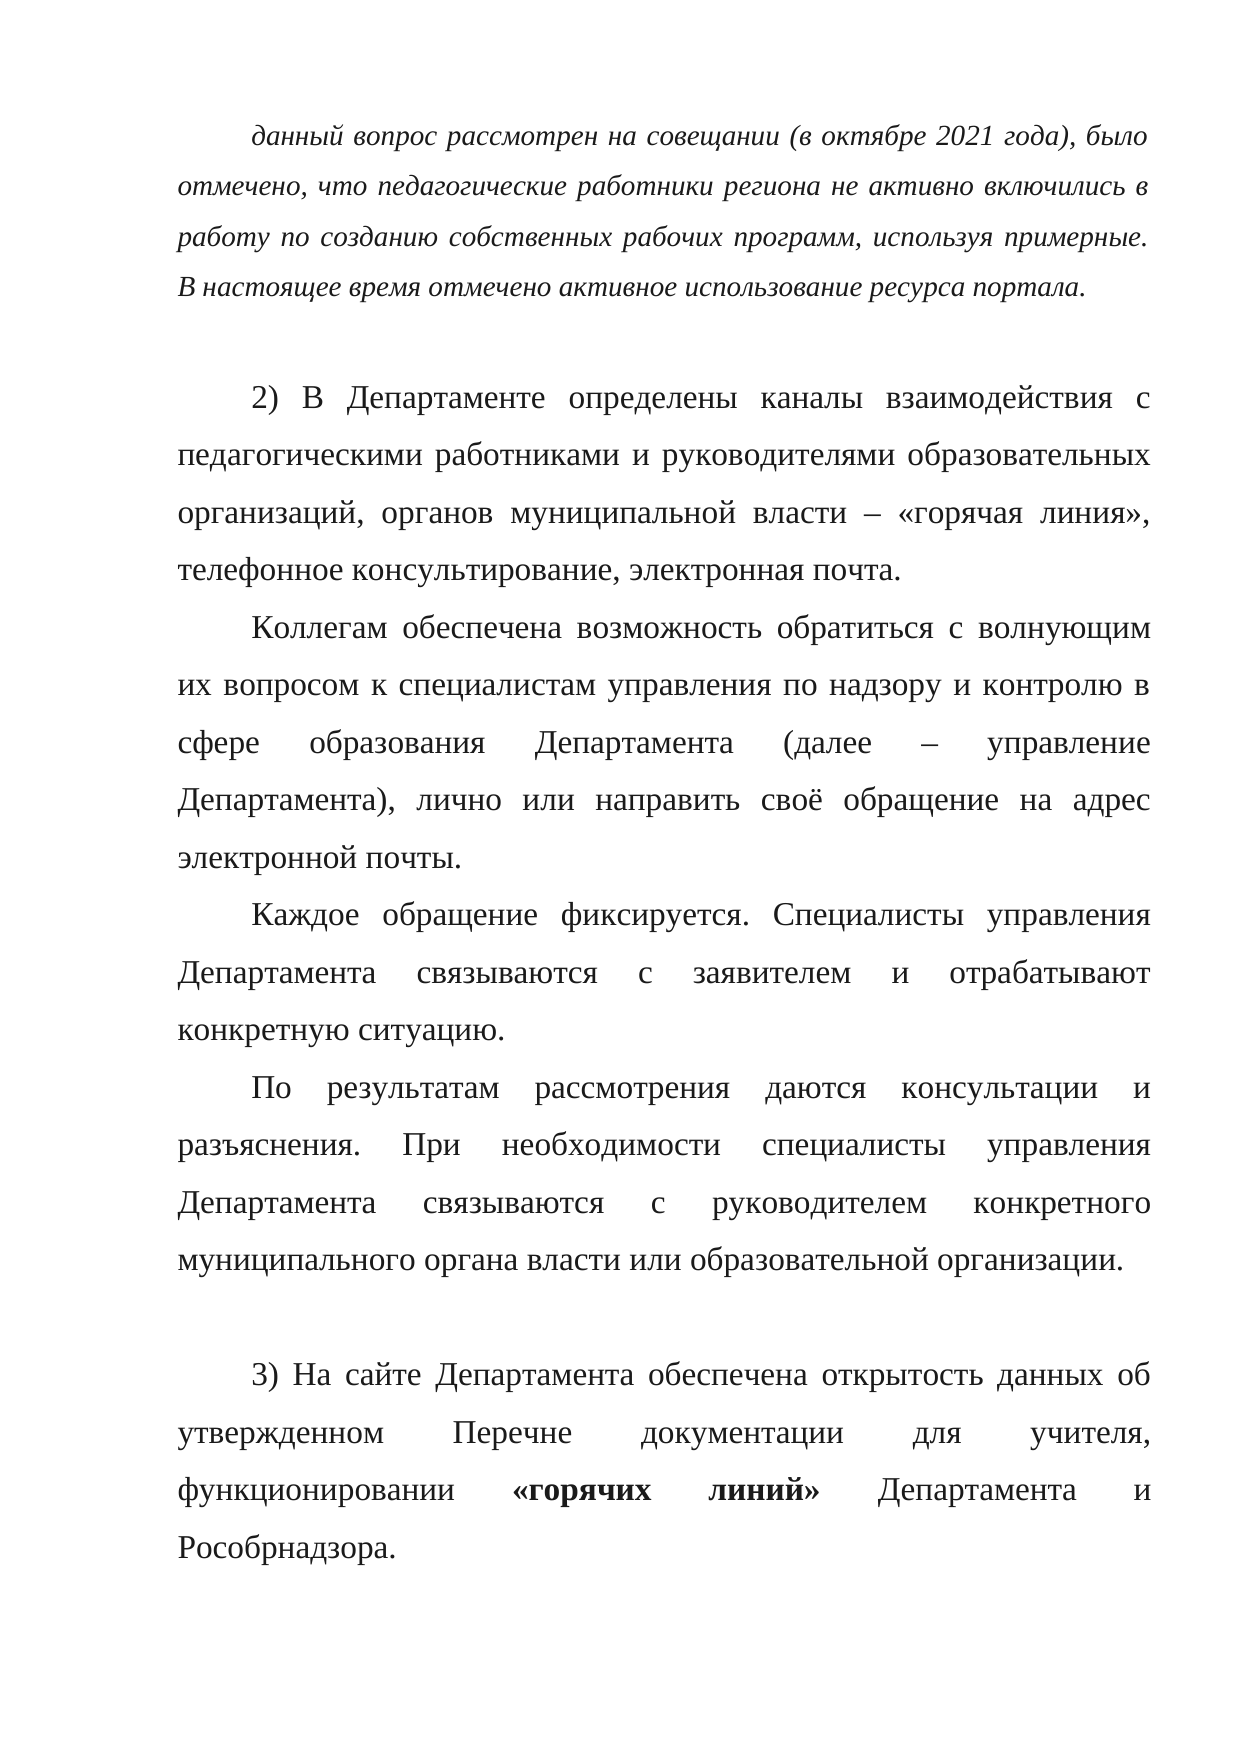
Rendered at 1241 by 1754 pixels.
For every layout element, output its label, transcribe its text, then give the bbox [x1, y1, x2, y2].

text Коллегам обеспечена возможность обратиться с волнующим их вопросом к специалистам управления по надзору и контролю в сфере образования Департамента (далее – управление Департамента), лично или направить своё обращение на адрес электронной почты. [177, 607, 1152, 875]
text 2) В Департаменте определены каналы взаимодействия с педагогическими работниками и руководителями образовательных организаций, органов муниципальной власти – «горячая линия», телефонное консультирование, электронная почта. [177, 377, 1152, 588]
text Каждое обращение фиксируется. Специалисты управления Департамента связываются с заявителем и отрабатывают конкретную ситуацию. [177, 894, 1152, 1048]
text По результатам рассмотрения даются консультации и разъяснения. При необходимости специалисты управления Департамента связываются с руководителем конкретного муниципального органа власти или образовательной организации. [177, 1067, 1152, 1278]
text данный вопрос рассмотрен на совещании (в октябре 2021 года), было отмечено, что педагогические работники региона не активно включились в работу по созданию собственных рабочих программ, используя примерные. В настоящее время отмечено активное использование ресурса портала. [177, 118, 1152, 303]
text 3) На сайте Департамента обеспечена открытость данных об утвержденном Перечне документации для учителя, функционировании «горячих линий» Департамента и Рособрнадзора. [177, 1354, 1152, 1565]
